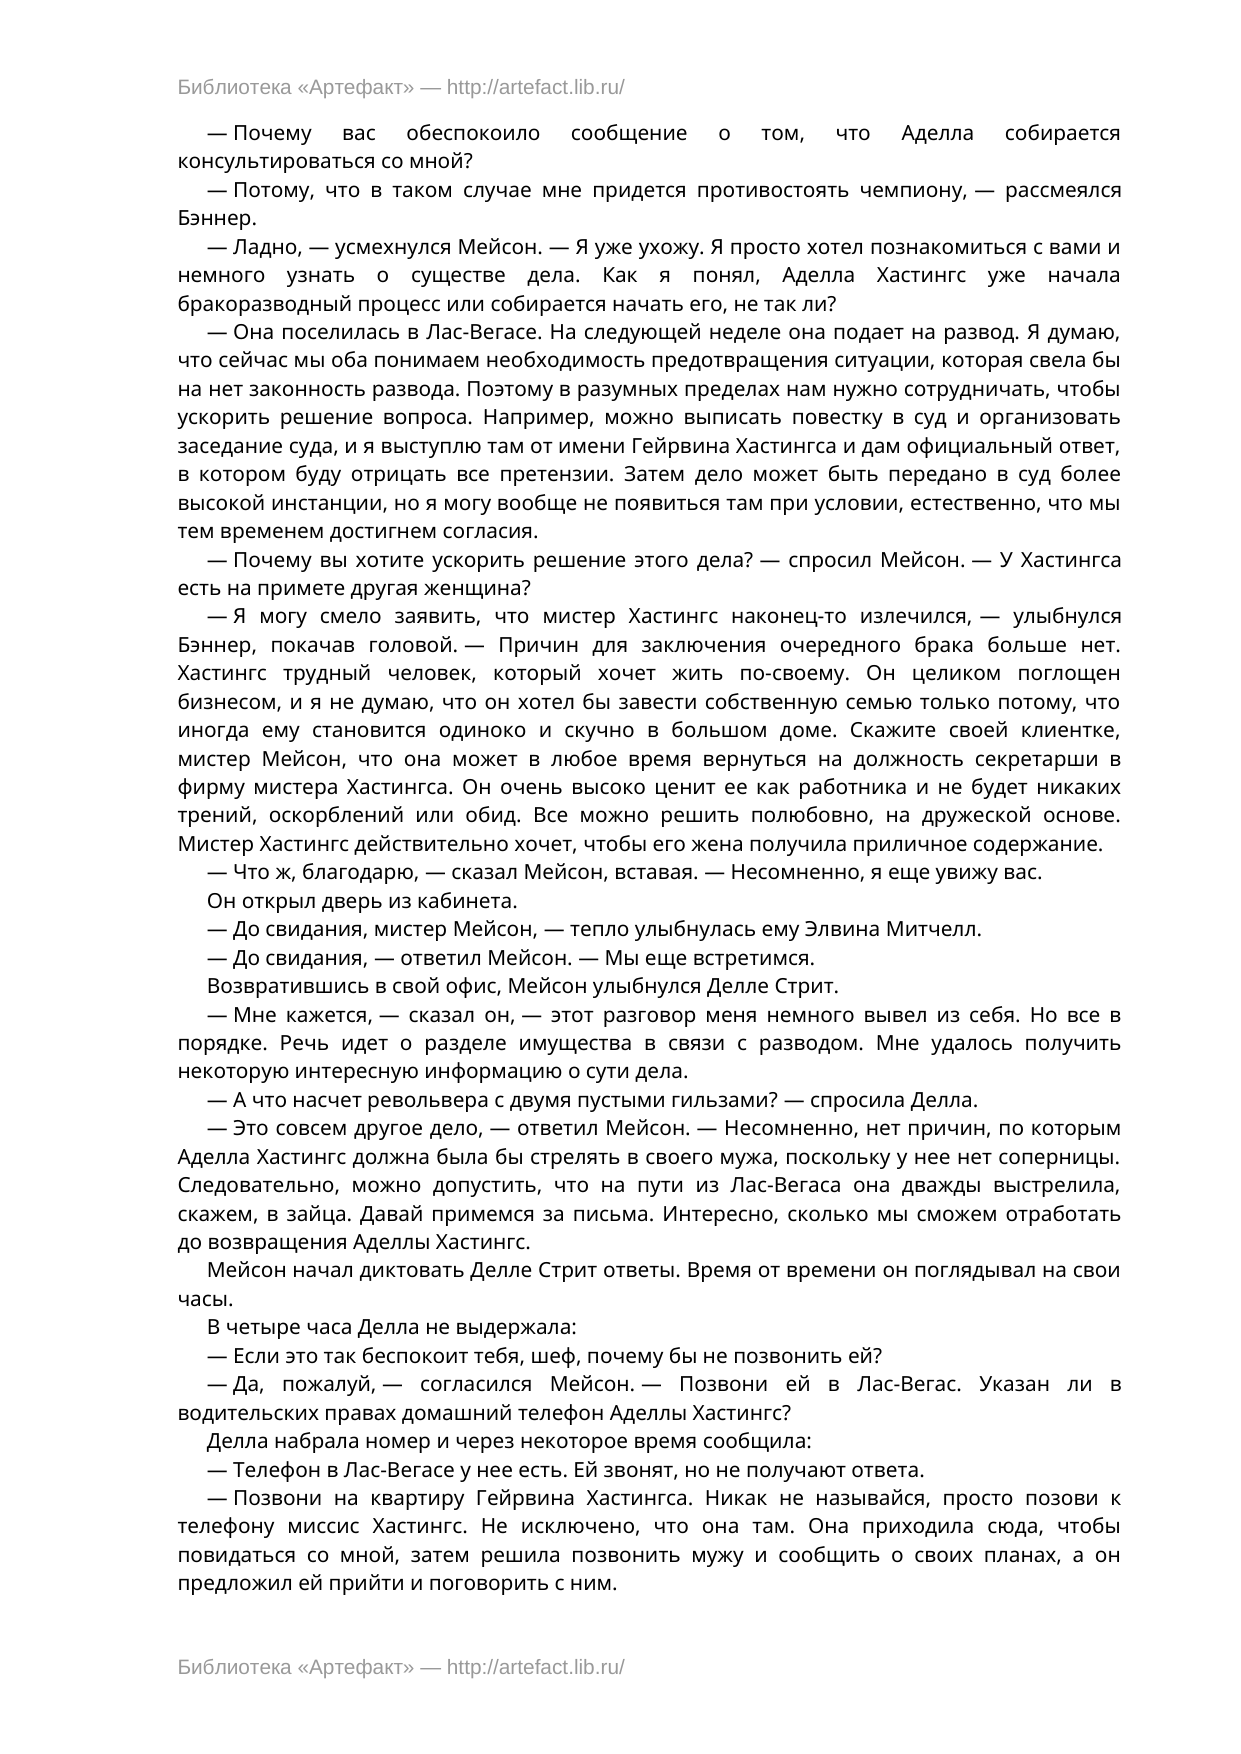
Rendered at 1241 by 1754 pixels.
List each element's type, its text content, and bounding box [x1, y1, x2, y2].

text — До свидания, мистер Мейсон, — тепло улыбнулась ему Элвина Митчелл. [177, 914, 1122, 943]
text — Я могу смело заявить, что мистер Хастингс наконец-то излечился, — улыбнулся Бэннер, покачав головой. — Причин для заключения очередного брака больше нет. Хастингс трудный человек, который хочет жить по-своему. Он целиком поглощен бизнесом, и я не думаю, что он хотел бы завести собственную семью только потому, что иногда ему становится одиноко и скучно в большом доме. Скажите своей клиентке, мистер Мейсон, что она может в любое время вернуться на должность секретарши в фирму мистера Хастингса. Он очень высоко ценит ее как работника и не будет никаких трений, оскорблений или обид. Все можно решить полюбовно, на дружеской основе. Мистер Хастингс действительно хочет, чтобы его жена получила приличное содержание. [177, 602, 1122, 857]
text Мейсон начал диктовать Делле Стрит ответы. Время от времени он поглядывал на свои часы. [177, 1256, 1122, 1312]
text — Да, пожалуй, — согласился Мейсон. — Позвони ей в Лас-Вегас. Указан ли в водительских правах домашний телефон Аделлы Хастингс? [177, 1369, 1122, 1426]
text — Мне кажется, — сказал он, — этот разговор меня немного вывел из себя. Но все в порядке. Речь идет о разделе имущества в связи с разводом. Мне удалось получить некоторую интересную информацию о сути дела. [177, 1000, 1122, 1085]
text Он открыл дверь из кабинета. [177, 886, 1122, 914]
text — Почему вас обеспокоило сообщение о том, что Аделла собирается консультироваться со мной? [177, 118, 1122, 175]
text — Что ж, благодарю, — сказал Мейсон, вставая. — Несомненно, я еще увижу вас. [177, 857, 1122, 886]
text В четыре часа Делла не выдержала: [177, 1312, 1122, 1341]
text — До свидания, — ответил Мейсон. — Мы еще встретимся. [177, 943, 1122, 971]
text Возвратившись в свой офис, Мейсон улыбнулся Делле Стрит. [177, 971, 1122, 1000]
text — Ладно, — усмехнулся Мейсон. — Я уже ухожу. Я просто хотел познакомиться с вами и немного узнать о существе дела. Как я понял, Аделла Хастингс уже начала бракоразводный процесс или собирается начать его, не так ли? [177, 232, 1122, 317]
text — Позвони на квартиру Гейрвина Хастингса. Никак не называйся, просто позови к телефону миссис Хастингс. Не исключено, что она там. Она приходила сюда, чтобы повидаться со мной, затем решила позвонить мужу и сообщить о своих планах, а он предложил ей прийти и поговорить с ним. [177, 1483, 1122, 1597]
text — Телефон в Лас-Вегасе у нее есть. Ей звонят, но не получают ответа. [177, 1455, 1122, 1483]
text Делла набрала номер и через некоторое время сообщила: [177, 1426, 1122, 1455]
text — А что насчет револьвера с двумя пустыми гильзами? — спросила Делла. [177, 1085, 1122, 1113]
text — Почему вы хотите ускорить решение этого дела? — спросил Мейсон. — У Хастингса есть на примете другая женщина? [177, 545, 1122, 602]
text — Это совсем другое дело, — ответил Мейсон. — Несомненно, нет причин, по которым Аделла Хастингс должна была бы стрелять в своего мужа, поскольку у нее нет соперницы. Следовательно, можно допустить, что на пути из Лас-Вегаса она дважды выстрелила, скажем, в зайца. Давай примемся за письма. Интересно, сколько мы сможем отработать до возвращения Аделлы Хастингс. [177, 1113, 1122, 1256]
text — Она поселилась в Лас-Вегасе. На следующей неделе она подает на развод. Я думаю, что сейчас мы оба понимаем необходимость предотвращения ситуации, которая свела бы на нет законность развода. Поэтому в разумных пределах нам нужно сотрудничать, чтобы ускорить решение вопроса. Например, можно выписать повестку в суд и организовать заседание суда, и я выступлю там от имени Гейрвина Хастингса и дам официальный ответ, в котором буду отрицать все претензии. Затем дело может быть передано в суд более высокой инстанции, но я могу вообще не появиться там при условии, естественно, что мы тем временем достигнем согласия. [177, 317, 1122, 545]
text — Если это так беспокоит тебя, шеф, почему бы не позвонить ей? [177, 1341, 1122, 1369]
text — Потому, что в таком случае мне придется противостоять чемпиону, — рассмеялся Бэннер. [177, 175, 1122, 232]
